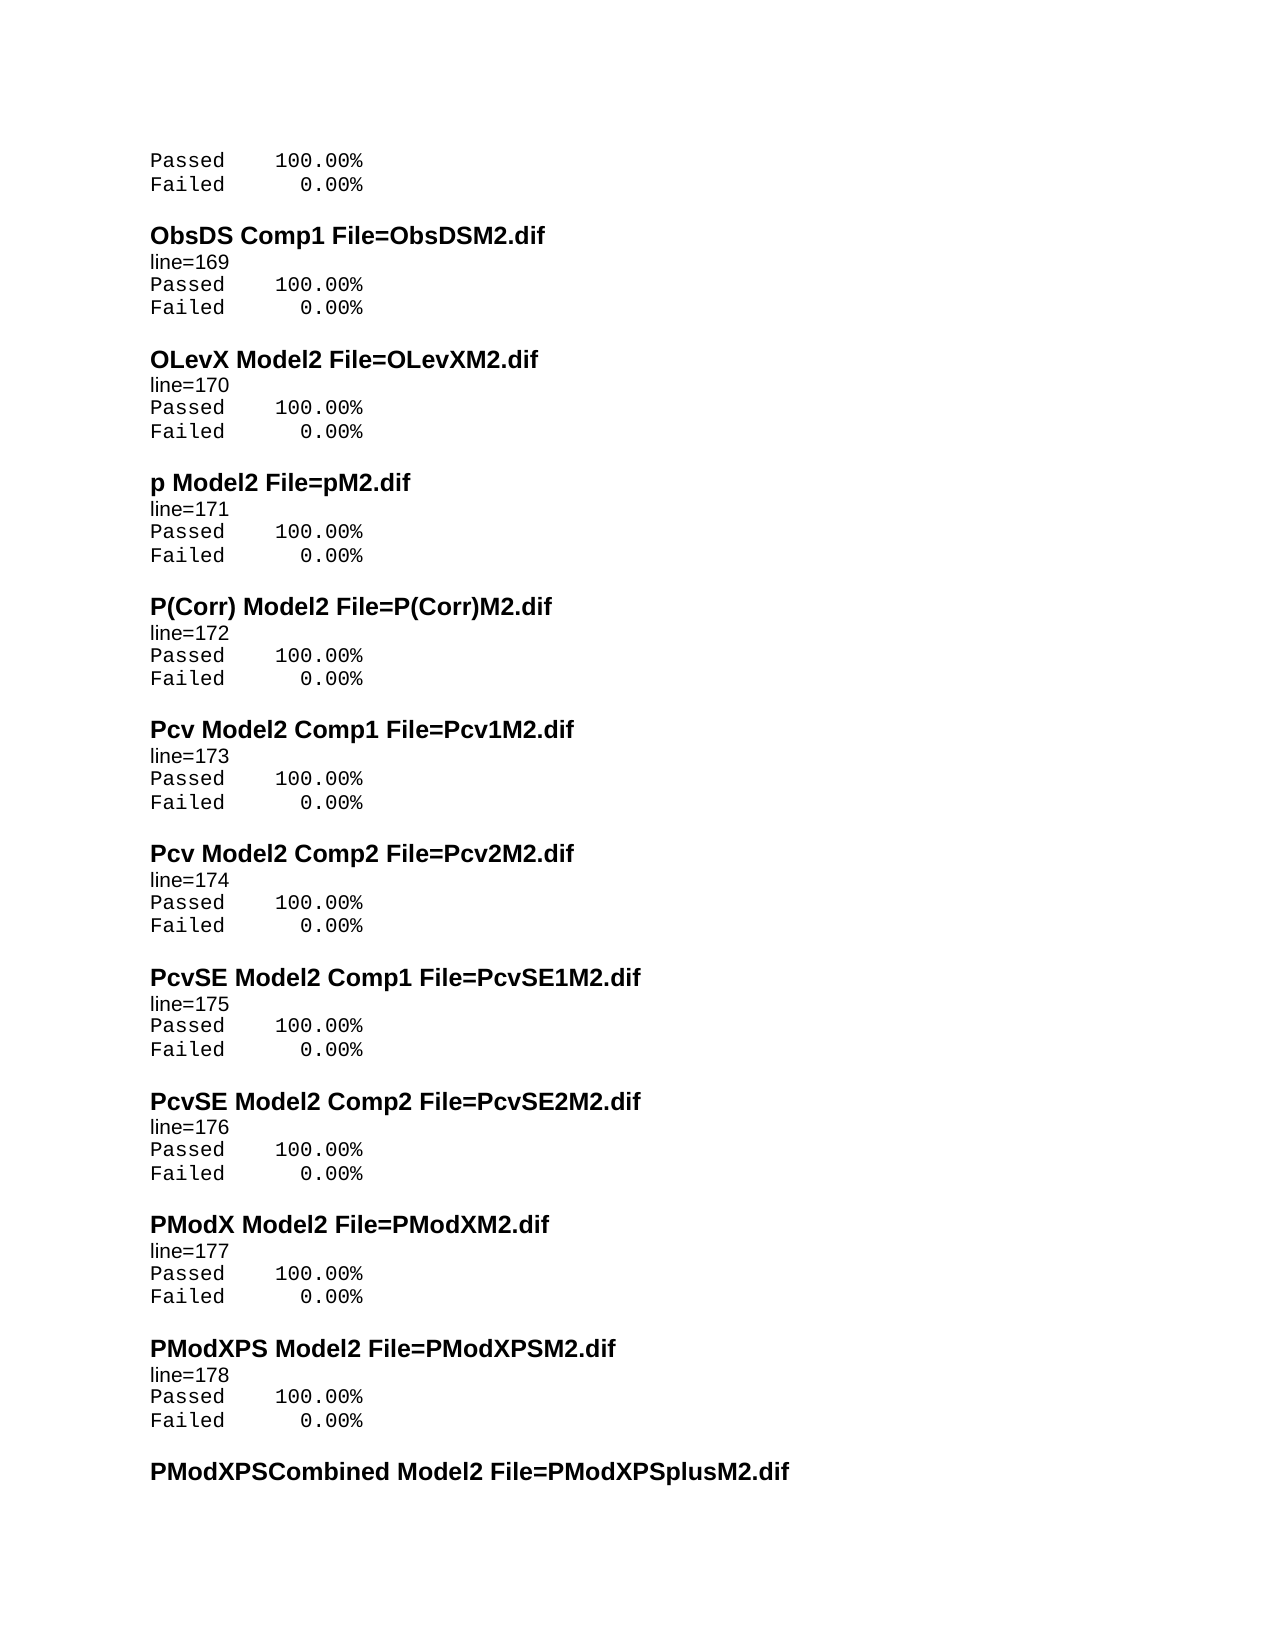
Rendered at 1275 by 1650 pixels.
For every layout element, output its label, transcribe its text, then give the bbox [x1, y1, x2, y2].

text line=172 [150, 621, 1125, 644]
text PcvSE Model2 Comp2 File=PcvSE2M2.dif [150, 1086, 1125, 1115]
text OLevX Model2 File=OLevXM2.dif [150, 344, 1125, 373]
text Failed 0.00% [150, 668, 1125, 692]
text line=177 [150, 1239, 1125, 1263]
text line=171 [150, 497, 1125, 521]
text Failed 0.00% [150, 1410, 1125, 1434]
text Passed 100.00% [150, 1386, 1125, 1410]
text P(Corr) Model2 File=P(Corr)M2.dif [150, 592, 1125, 621]
text Passed 100.00% [150, 1016, 1125, 1039]
text Passed 100.00% [150, 274, 1125, 297]
text Passed 100.00% [150, 1139, 1125, 1163]
text PModXPSCombined Model2 File=PModXPSplusM2.dif [150, 1457, 1125, 1486]
text Failed 0.00% [150, 792, 1125, 816]
text p Model2 File=pM2.dif [150, 468, 1125, 497]
text line=169 [150, 250, 1125, 274]
text line=176 [150, 1115, 1125, 1139]
text Failed 0.00% [150, 544, 1125, 568]
text Passed 100.00% [150, 892, 1125, 916]
text line=178 [150, 1362, 1125, 1386]
text Passed 100.00% [150, 644, 1125, 668]
text Failed 0.00% [150, 1039, 1125, 1063]
text PcvSE Model2 Comp1 File=PcvSE1M2.dif [150, 963, 1125, 992]
text Pcv Model2 Comp1 File=Pcv1M2.dif [150, 716, 1125, 744]
text Failed 0.00% [150, 174, 1125, 197]
text Failed 0.00% [150, 1163, 1125, 1186]
text Passed 100.00% [150, 521, 1125, 544]
text line=174 [150, 868, 1125, 892]
text PModXPS Model2 File=PModXPSM2.dif [150, 1334, 1125, 1362]
text Failed 0.00% [150, 1286, 1125, 1310]
text Passed 100.00% [150, 768, 1125, 792]
text PModX Model2 File=PModXM2.dif [150, 1210, 1125, 1239]
text Passed 100.00% [150, 150, 1125, 174]
text line=170 [150, 373, 1125, 397]
text Failed 0.00% [150, 421, 1125, 444]
text Passed 100.00% [150, 1263, 1125, 1286]
text line=173 [150, 744, 1125, 768]
text Failed 0.00% [150, 297, 1125, 321]
text Failed 0.00% [150, 916, 1125, 939]
text Pcv Model2 Comp2 File=Pcv2M2.dif [150, 839, 1125, 868]
text ObsDS Comp1 File=ObsDSM2.dif [150, 221, 1125, 250]
text Passed 100.00% [150, 397, 1125, 421]
text line=175 [150, 992, 1125, 1016]
